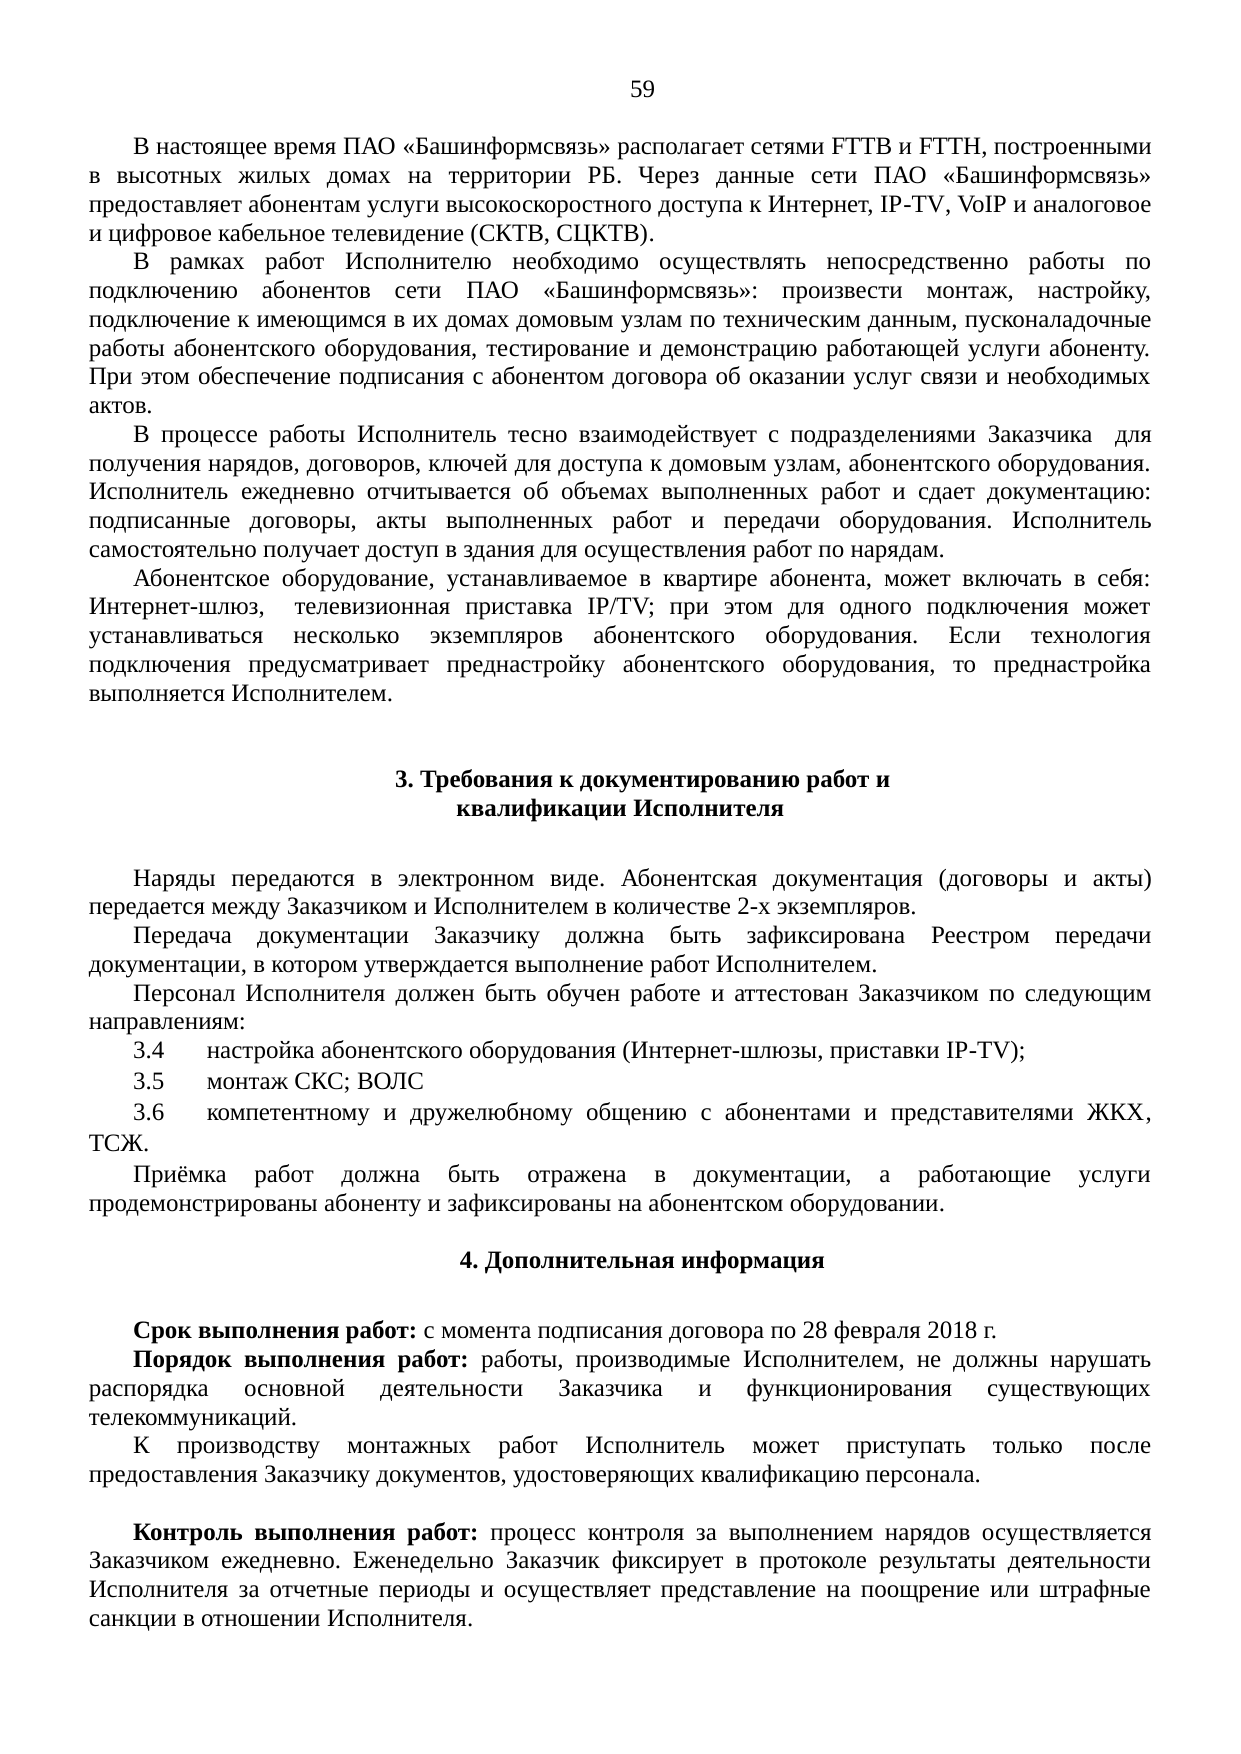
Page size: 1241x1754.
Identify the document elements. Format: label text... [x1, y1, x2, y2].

text В рамках работ Исполнителю необходимо осуществлять непосредственно работы по подключению абонентов сети ПАО «Башинформсвязь»: произвести монтаж, настройку, подключение к имеющимся в их домах домовым узлам по техническим данным, пусконаладочные работы абонентского оборудования, тестирование и демонстрацию работающей услуги абоненту. При этом обеспечение подписания с абонентом договора об оказании услуг связи и необходимых актов. [88, 246, 1152, 419]
text Контроль выполнения работ: процесс контроля за выполнением нарядов осуществляется Заказчиком ежедневно. Еженедельно Заказчик фиксирует в протоколе результаты деятельности Исполнителя за отчетные периоды и осуществляет представление на поощрение или штрафные санкции в отношении Исполнителя. [88, 1517, 1152, 1632]
text В процессе работы Исполнитель тесно взаимодействует с подразделениями Заказчика для получения нарядов, договоров, ключей для доступа к домовым узлам, абонентского оборудования. Исполнитель ежедневно отчитывается об объемах выполненных работ и сдает документацию: подписанные договоры, акты выполненных работ и передачи оборудования. Исполнитель самостоятельно получает доступ в здания для осуществления работ по нарядам. [88, 419, 1152, 563]
text В настоящее время ПАО «Башинформсвязь» располагает сетями FTTB и FTTH, построенными в высотных жилых домах на территории РБ. Через данные сети ПАО «Башинформсвязь» предоставляет абонентам услуги высокоскоростного доступа к Интернет, IP-TV, VoIP и аналоговое и цифровое кабельное телевидение (СКТВ, СЦКТВ). [88, 131, 1152, 246]
text Персонал Исполнителя должен быть обучен работе и аттестован Заказчиком по следующим направлениям: [88, 978, 1152, 1035]
text 4. Дополнительная информация [88, 1246, 1152, 1274]
text Порядок выполнения работ: работы, производимые Исполнителем, не должны нарушать распорядка основной деятельности Заказчика и функционирования существующих телекоммуникаций. [88, 1344, 1152, 1431]
text 3. Требования к документированию работ и квалификации Исполнителя [88, 764, 1152, 821]
text Срок выполнения работ: с момента подписания договора по 28 февраля 2018 г. [88, 1316, 1152, 1344]
list настройка абонентского оборудования (Интернет-шлюзы, приставки IP-TV); [88, 1035, 1152, 1064]
text Приёмка работ должна быть отражена в документации, а работающие услуги продемонстрированы абоненту и зафиксированы на абонентском оборудовании. [88, 1159, 1152, 1217]
list монтаж СКС; ВОЛС [88, 1066, 1152, 1095]
text К производству монтажных работ Исполнитель может приступать только после предоставления Заказчику документов, удостоверяющих квалификацию персонала. [88, 1431, 1152, 1488]
text Абонентское оборудование, устанавливаемое в квартире абонента, может включать в себя: Интернет-шлюз, телевизионная приставка IP/TV; при этом для одного подключения может устанавливаться несколько экземпляров абонентского оборудования. Если технология подключения предусматривает преднастройку абонентского оборудования, то преднастройка выполняется Исполнителем. [88, 563, 1152, 706]
text Наряды передаются в электронном виде. Абонентская документация (договоры и акты) передается между Заказчиком и Исполнителем в количестве 2-х экземпляров. [88, 863, 1152, 920]
text Передача документации Заказчику должна быть зафиксирована Реестром передачи документации, в котором утверждается выполнение работ Исполнителем. [88, 920, 1152, 978]
list компетентному и дружелюбному общению с абонентами и представителями ЖКХ, ТСЖ. [88, 1097, 1152, 1157]
